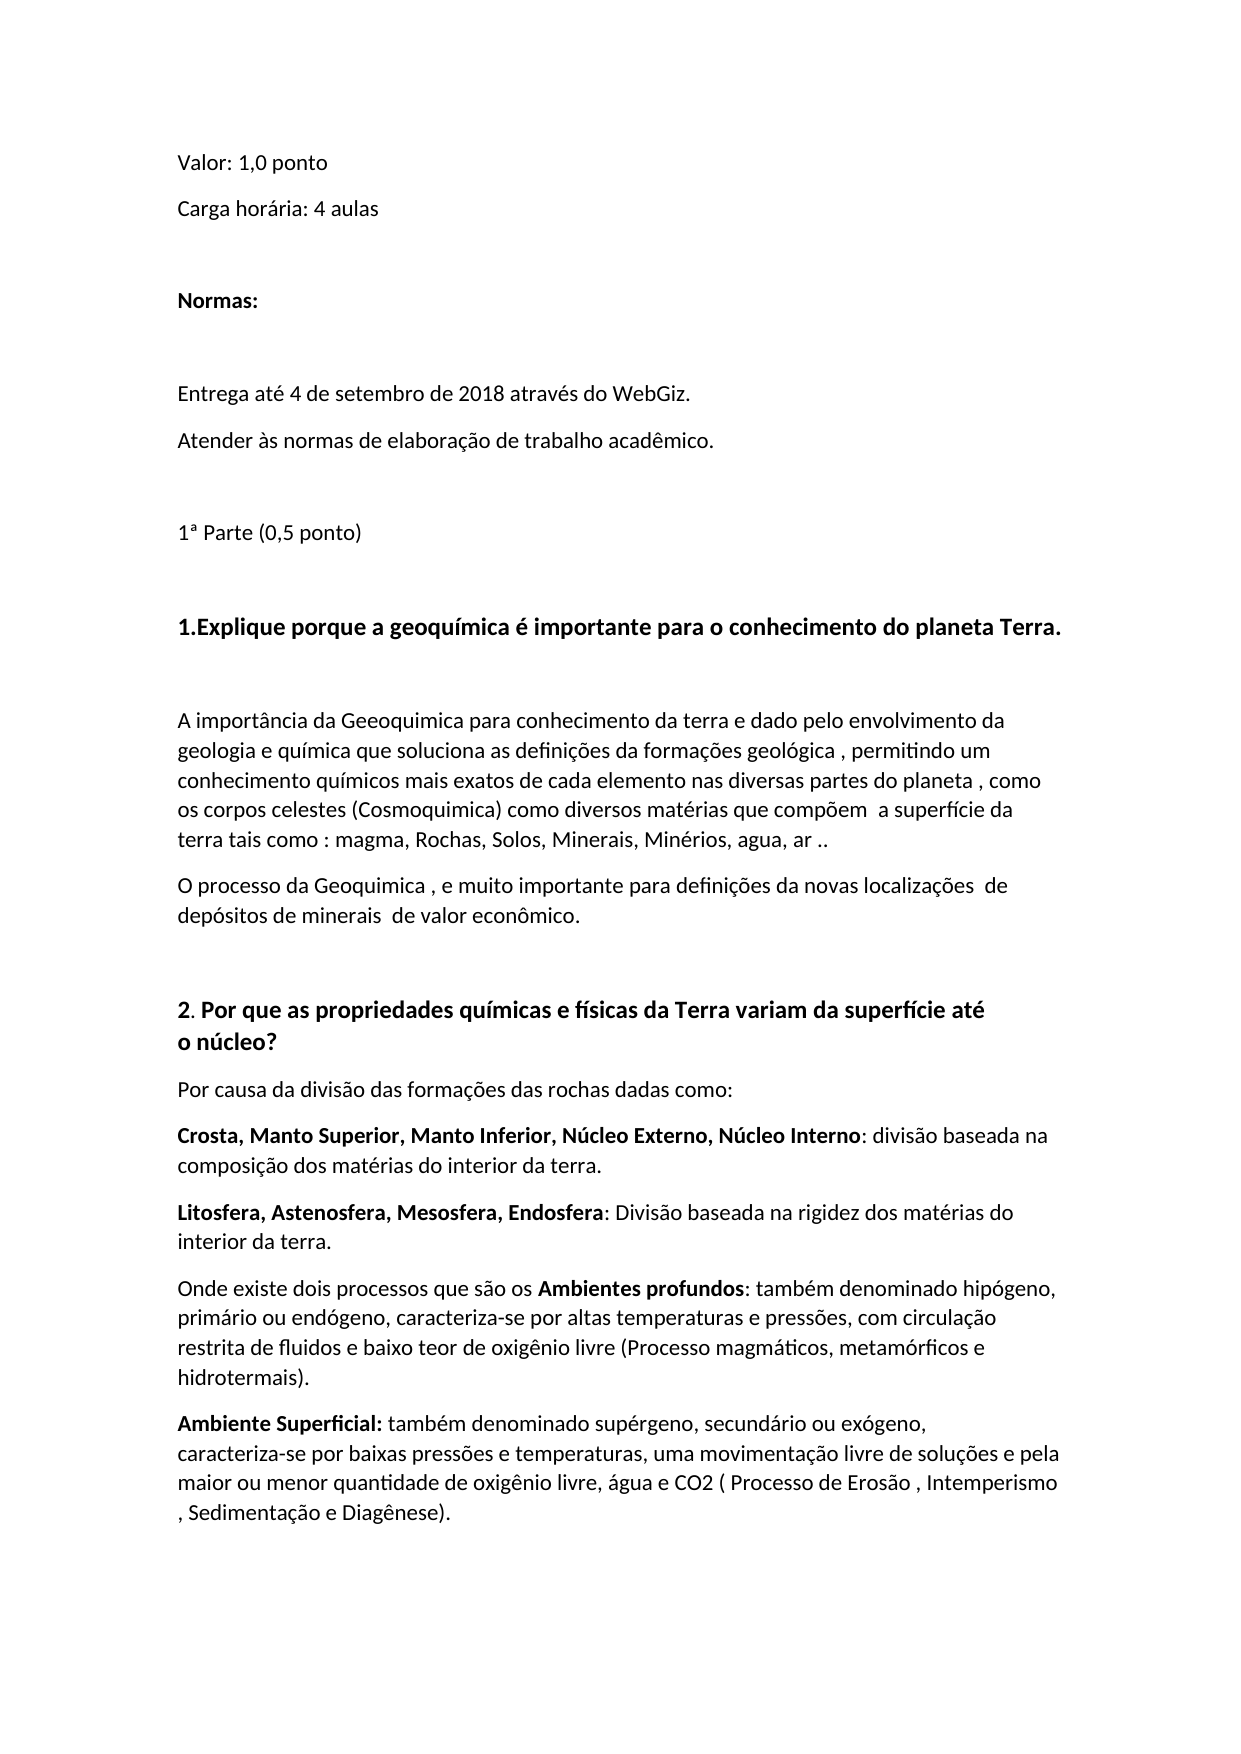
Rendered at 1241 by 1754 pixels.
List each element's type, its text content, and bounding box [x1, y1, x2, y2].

text Crosta, Manto Superior, Manto Inferior, Núcleo Externo, Núcleo Interno: divisão baseada na composição dos matérias do interior da terra. [177, 1122, 1063, 1179]
text Litosfera, Astenosfera, Mesosfera, Endosfera: Divisão baseada na rigidez dos matérias do interior da terra. [177, 1198, 1063, 1255]
text Ambiente Superficial: também denominado supérgeno, secundário ou exógeno, caracteriza-se por baixas pressões e temperaturas, uma movimentação livre de soluções e pela maior ou menor quantidade de oxigênio livre, água e CO2 ( Processo de Erosão , Intemperismo , Sedimentação e Diagênese). [177, 1409, 1063, 1526]
text Atender às normas de elaboração de trabalho acadêmico. [177, 426, 1063, 454]
text Por causa da divisão das formações das rochas dadas como: [177, 1075, 1063, 1103]
text Normas: [177, 287, 1063, 315]
text 2. Por que as propriedades químicas e físicas da Terra variam da superfície até o núcleo? [177, 994, 1063, 1057]
text 1ª Parte (0,5 ponto) [177, 518, 1063, 546]
text Onde existe dois processos que são os Ambientes profundos: também denominado hipógeno, primário ou endógeno, caracteriza-se por altas temperaturas e pressões, com circulação restrita de fluidos e baixo teor de oxigênio livre (Processo magmáticos, metamórficos e hidrotermais). [177, 1274, 1063, 1391]
text A importância da Geeoquimica para conhecimento da terra e dado pelo envolvimento da geologia e química que soluciona as definições da formações geológica , permitindo um conhecimento químicos mais exatos de cada elemento nas diversas partes do planeta , como os corpos celestes (Cosmoquimica) como diversos matérias que compõem a superfície da terra tais como : magma, Rochas, Solos, Minerais, Minérios, agua, ar .. [177, 706, 1063, 853]
text O processo da Geoquimica , e muito importante para definições da novas localizações de depósitos de minerais de valor econômico. [177, 872, 1063, 929]
text Carga horária: 4 aulas [177, 194, 1063, 222]
text Valor: 1,0 ponto [177, 148, 1063, 176]
text Entrega até 4 de setembro de 2018 através do WebGiz. [177, 379, 1063, 407]
text 1.Explique porque a geoquímica é importante para o conhecimento do planeta Terra. [177, 611, 1063, 642]
